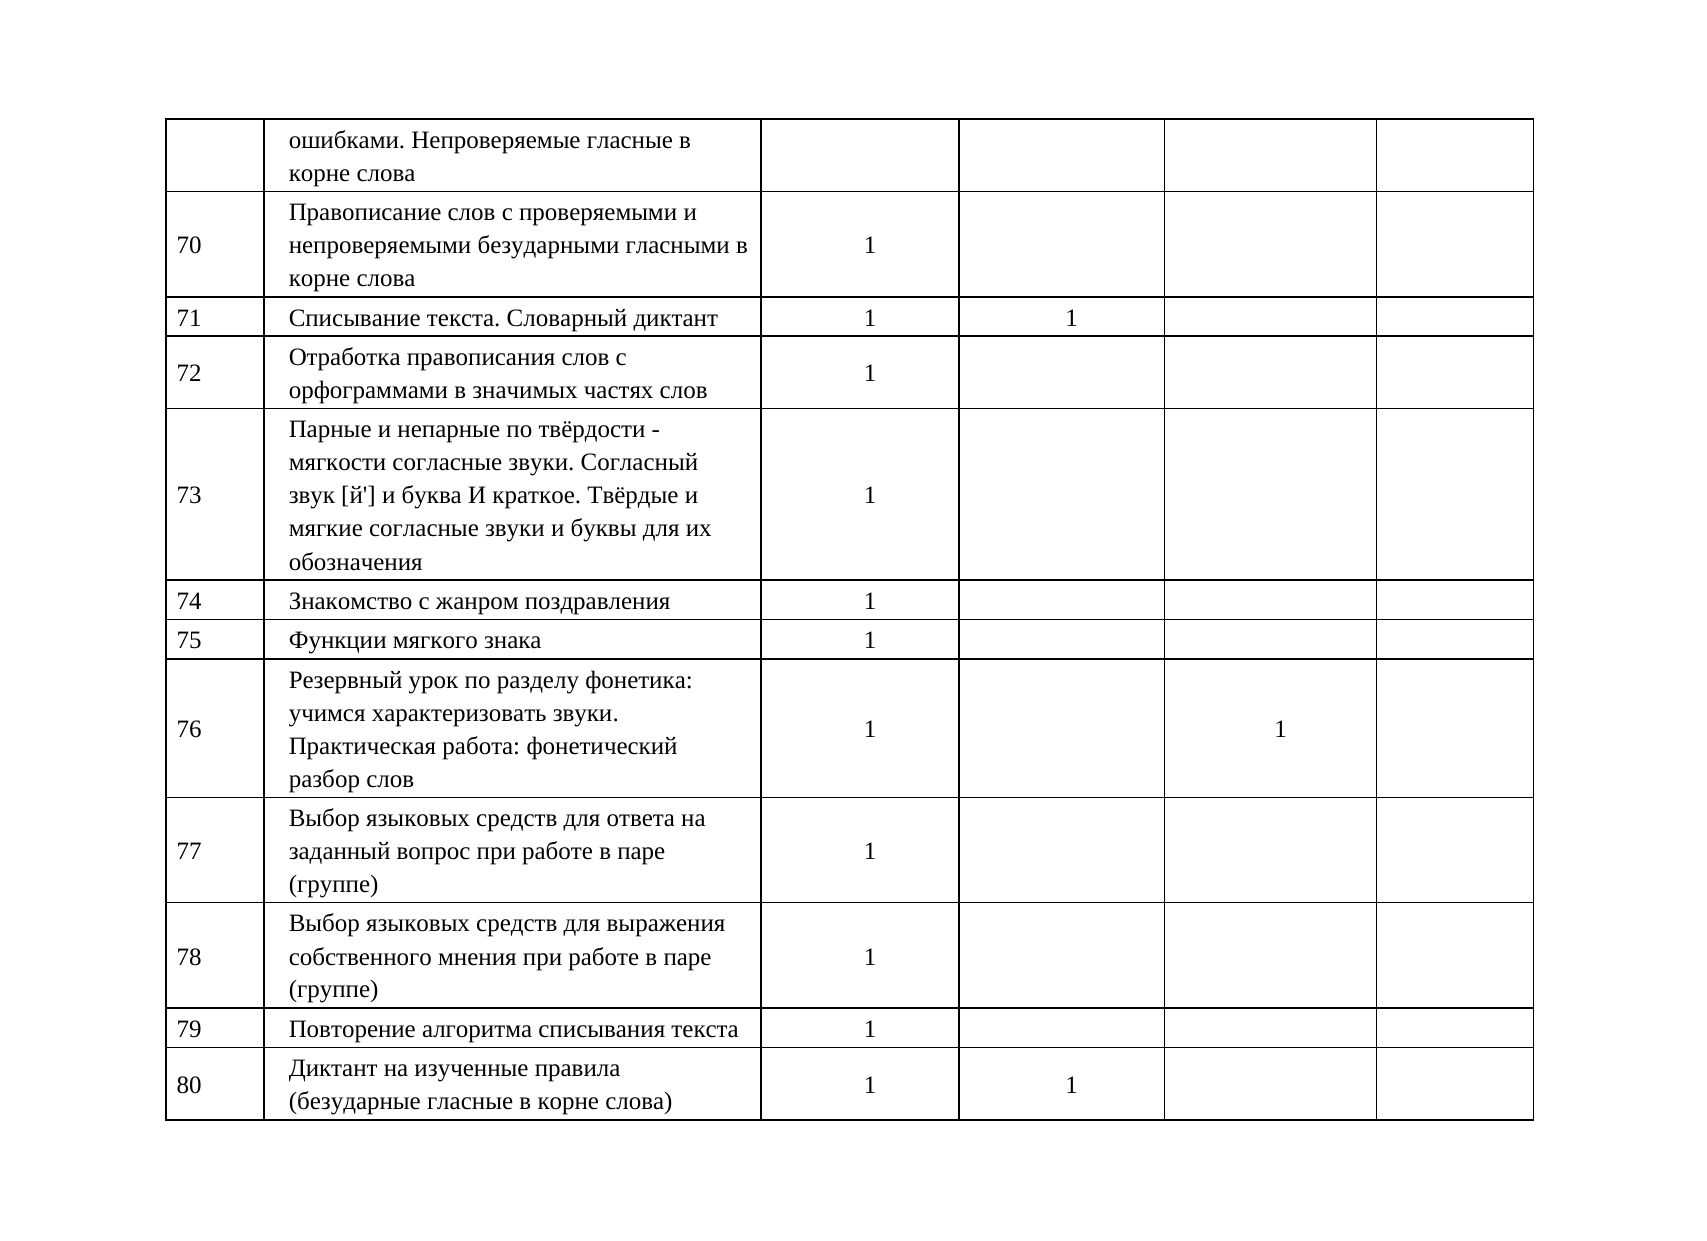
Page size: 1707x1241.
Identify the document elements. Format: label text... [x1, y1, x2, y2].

table_cell [960, 192, 1164, 296]
table_cell [1165, 120, 1376, 191]
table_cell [265, 120, 760, 191]
table_cell [960, 1009, 1164, 1047]
table_cell [1165, 581, 1376, 618]
table_cell 74 [167, 581, 263, 618]
table_cell 79 [167, 1009, 263, 1047]
table_cell [1377, 798, 1533, 902]
table_cell 71 [167, 298, 263, 335]
table_cell [960, 620, 1164, 658]
table_cell Диктант на изученные правила (безударные гласные в корне слова) [265, 1048, 760, 1119]
table_cell [960, 581, 1164, 618]
table_cell 1 [762, 620, 958, 658]
table_cell [1165, 337, 1376, 408]
table_cell [1377, 1009, 1533, 1047]
table_cell 72 [167, 337, 263, 408]
table_cell Выбор языковых средств для ответа на заданный вопрос при работе в паре (группе) [265, 798, 760, 902]
table_cell 1 [762, 581, 958, 618]
table_cell Выбор языковых средств для выражения собственного мнения при работе в паре (группе) [265, 903, 760, 1007]
table_cell [1377, 620, 1533, 658]
table_cell [1377, 192, 1533, 296]
table_cell [960, 120, 1164, 191]
table_cell [1377, 1048, 1533, 1119]
table_cell Резервный урок по разделу фонетика: учимся характеризовать звуки. Практическая работа: фонетический разбор слов [265, 660, 760, 796]
table_cell [1377, 337, 1533, 408]
table_cell 77 [167, 798, 263, 902]
table_cell 1 [762, 120, 958, 191]
table_cell 1 [762, 1048, 958, 1119]
table_cell Списывание текста. Словарный диктант [265, 298, 760, 335]
table_cell 76 [167, 660, 263, 796]
table_cell [960, 903, 1164, 1007]
table_cell [1165, 620, 1376, 658]
table_cell Парные и непарные по твёрдости - мягкости согласные звуки. Согласный звук [й'] и буква И краткое. Твёрдые и мягкие согласные звуки и буквы для их обозначения [265, 409, 760, 579]
table_cell [1165, 192, 1376, 296]
table_cell [1165, 1048, 1376, 1119]
table_cell 1 [762, 903, 958, 1007]
table_cell 1 [960, 1048, 1164, 1119]
table_cell Функции мягкого знака [265, 620, 760, 658]
table_cell Знакомство с жанром поздравления [265, 581, 760, 618]
table_cell [1377, 409, 1533, 579]
table_cell Отработка правописания слов с орфограммами в значимых частях слов [265, 337, 760, 408]
table_cell [1377, 581, 1533, 618]
table_cell 69 [167, 120, 263, 191]
table_cell [960, 409, 1164, 579]
table_cell 1 [762, 409, 958, 579]
table_cell Повторение алгоритма списывания текста [265, 1009, 760, 1047]
table_cell [1377, 120, 1533, 191]
table_cell 1 [762, 298, 958, 335]
table_cell 78 [167, 903, 263, 1007]
table_cell 1 [762, 337, 958, 408]
table_cell 70 [167, 192, 263, 296]
table_cell 1 [762, 660, 958, 796]
table_cell 73 [167, 409, 263, 579]
table_cell 1 [762, 192, 958, 296]
table_cell 80 [167, 1048, 263, 1119]
table_cell [1165, 409, 1376, 579]
table_cell [1165, 903, 1376, 1007]
table_cell 1 [1165, 660, 1376, 796]
table_cell 1 [762, 798, 958, 902]
table_cell 1 [960, 298, 1164, 335]
table_cell [1377, 298, 1533, 335]
table_cell 75 [167, 620, 263, 658]
table_cell [1165, 798, 1376, 902]
table_cell 1 [762, 1009, 958, 1047]
table_cell Правописание слов с проверяемыми и непроверяемыми безударными гласными в корне слова [265, 192, 760, 296]
table_cell [960, 337, 1164, 408]
table_cell [960, 660, 1164, 796]
table_cell [1377, 903, 1533, 1007]
table_cell [1377, 660, 1533, 796]
table_cell [1165, 298, 1376, 335]
table_cell [960, 798, 1164, 902]
table_cell [1165, 1009, 1376, 1047]
